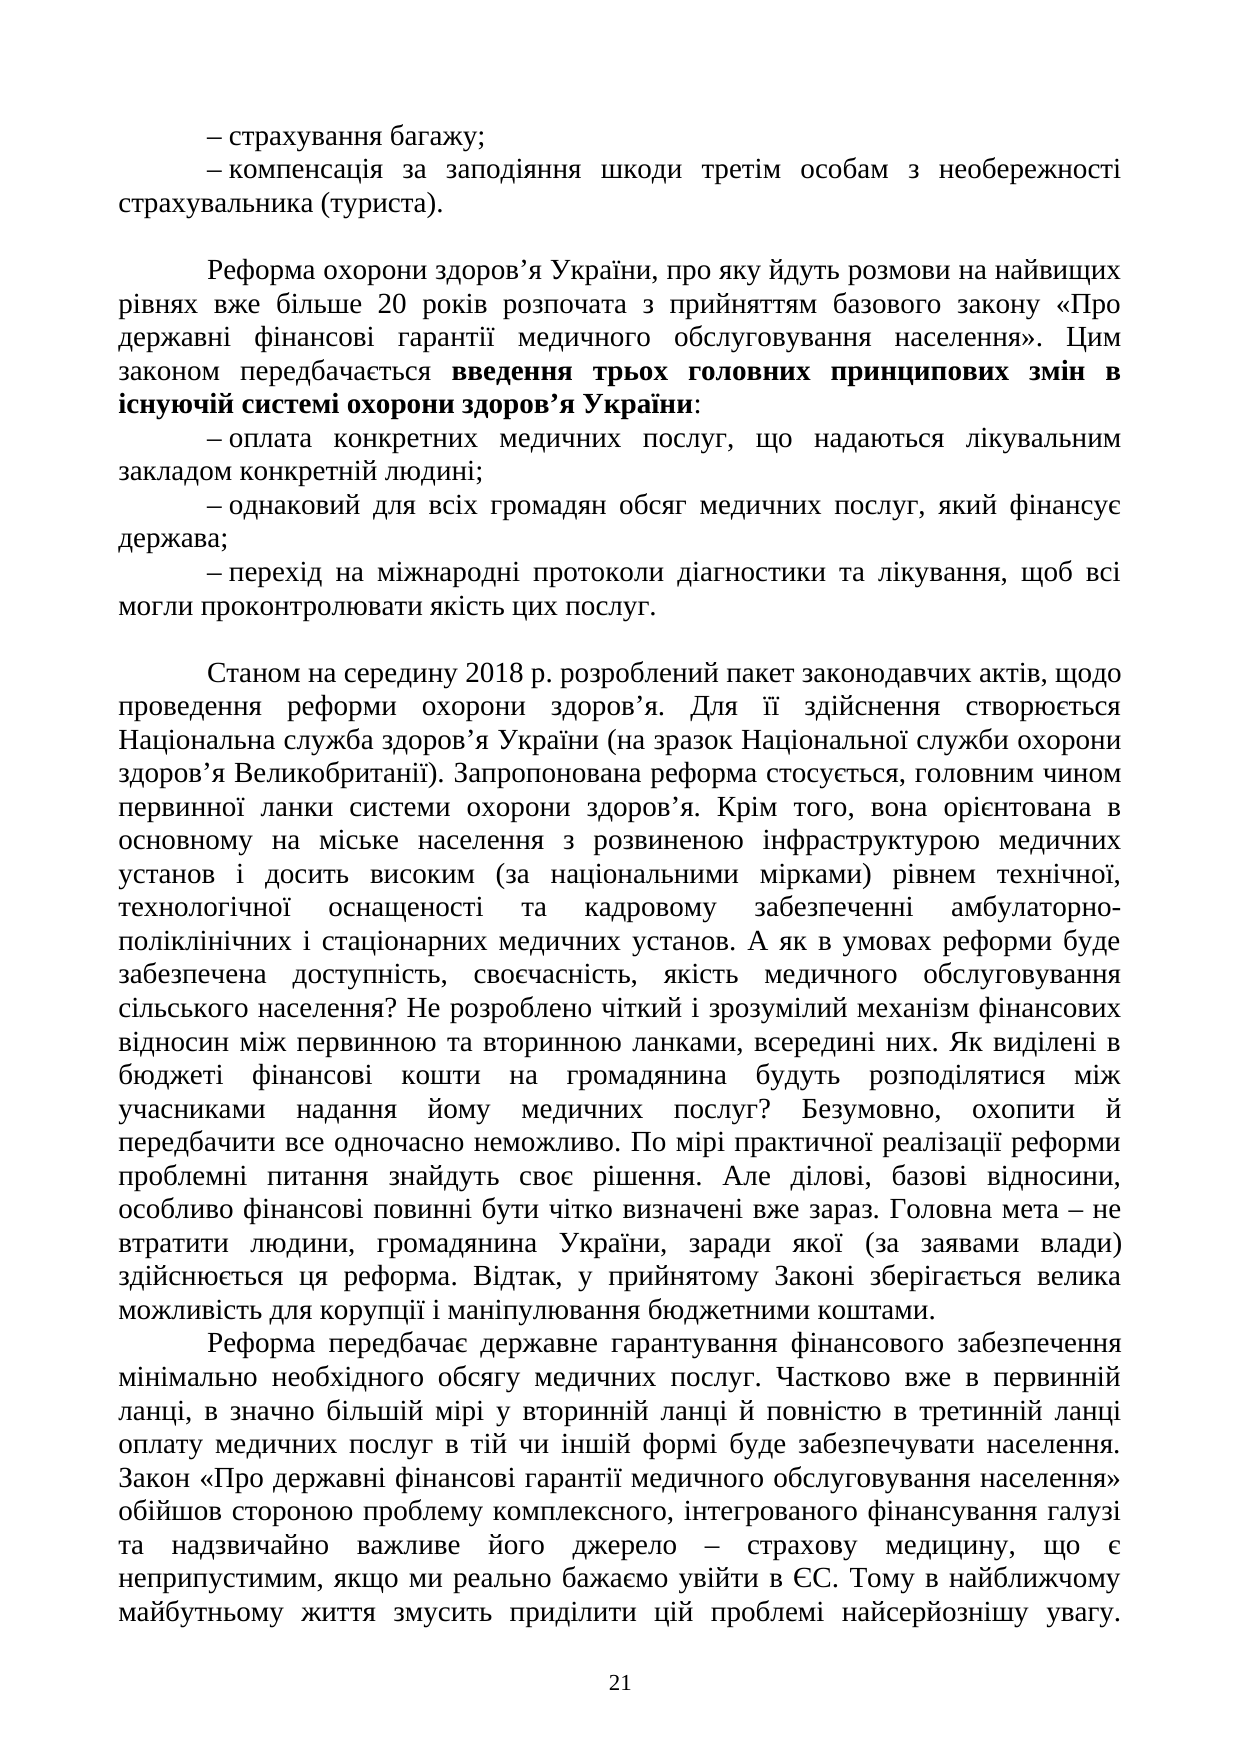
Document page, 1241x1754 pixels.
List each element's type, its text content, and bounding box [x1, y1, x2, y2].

text – оплата конкретних медичних послуг, що надаються лікувальним закладом конкретній людині; [118, 420, 1122, 487]
text – страхування багажу; [118, 118, 1122, 152]
text Станом на середину 2018 р. розроблений пакет законодавчих актів, щодо проведення реформи охорони здоров’я. Для її здійснення створюється Національна служба здоров’я України (на зразок Національної служби охорони здоров’я Великобританії). Запропонована реформа стосується, головним чином первинної ланки системи охорони здоров’я. Крім того, вона орієнтована в основному на міське населення з розвиненою інфраструктурою медичних установ і досить високим (за національними мірками) рівнем технічної, технологічної оснащеності та кадровому забезпеченні амбулаторно-поліклінічних і стаціонарних медичних установ. А як в умовах реформи буде забезпечена доступність, своєчасність, якість медичного обслуговування сільського населення? Не розроблено чіткий і зрозумілий механізм фінансових відносин між первинною та вторинною ланками, всередині них. Як виділені в бюджеті фінансові кошти на громадянина будуть розподілятися між учасниками надання йому медичних послуг? Безумовно, охопити й передбачити все одночасно неможливо. По мірі практичної реалізації реформи проблемні питання знайдуть своє рішення. Але ділові, базові відносини, особливо фінансові повинні бути чітко визначені вже зараз. Головна мета – не втратити людини, громадянина України, заради якої (за заявами влади) здійснюється ця реформа. Відтак, у прийнятому Законі зберігається велика можливість для корупції і маніпулювання бюджетними коштами. [118, 655, 1122, 1326]
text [118, 1326, 1122, 1627]
text – однаковий для всіх громадян обсяг медичних послуг, який фінансує держава; [118, 487, 1122, 554]
text Реформа охорони здоров’я України, про яку йдуть розмови на найвищих рівнях вже більше 20 років розпочата з прийняттям базового закону «Про державні фінансові гарантії медичного обслуговування населення». Цим законом передбачається введення трьох головних принципових змін в існуючій системі охорони здоров’я України: [118, 252, 1122, 420]
text – перехід на міжнародні протоколи діагностики та лікування, щоб всі могли проконтролювати якість цих послуг. [118, 554, 1122, 621]
text – компенсація за заподіяння шкоди третім особам з необережності страхувальника (туриста). [118, 152, 1122, 219]
